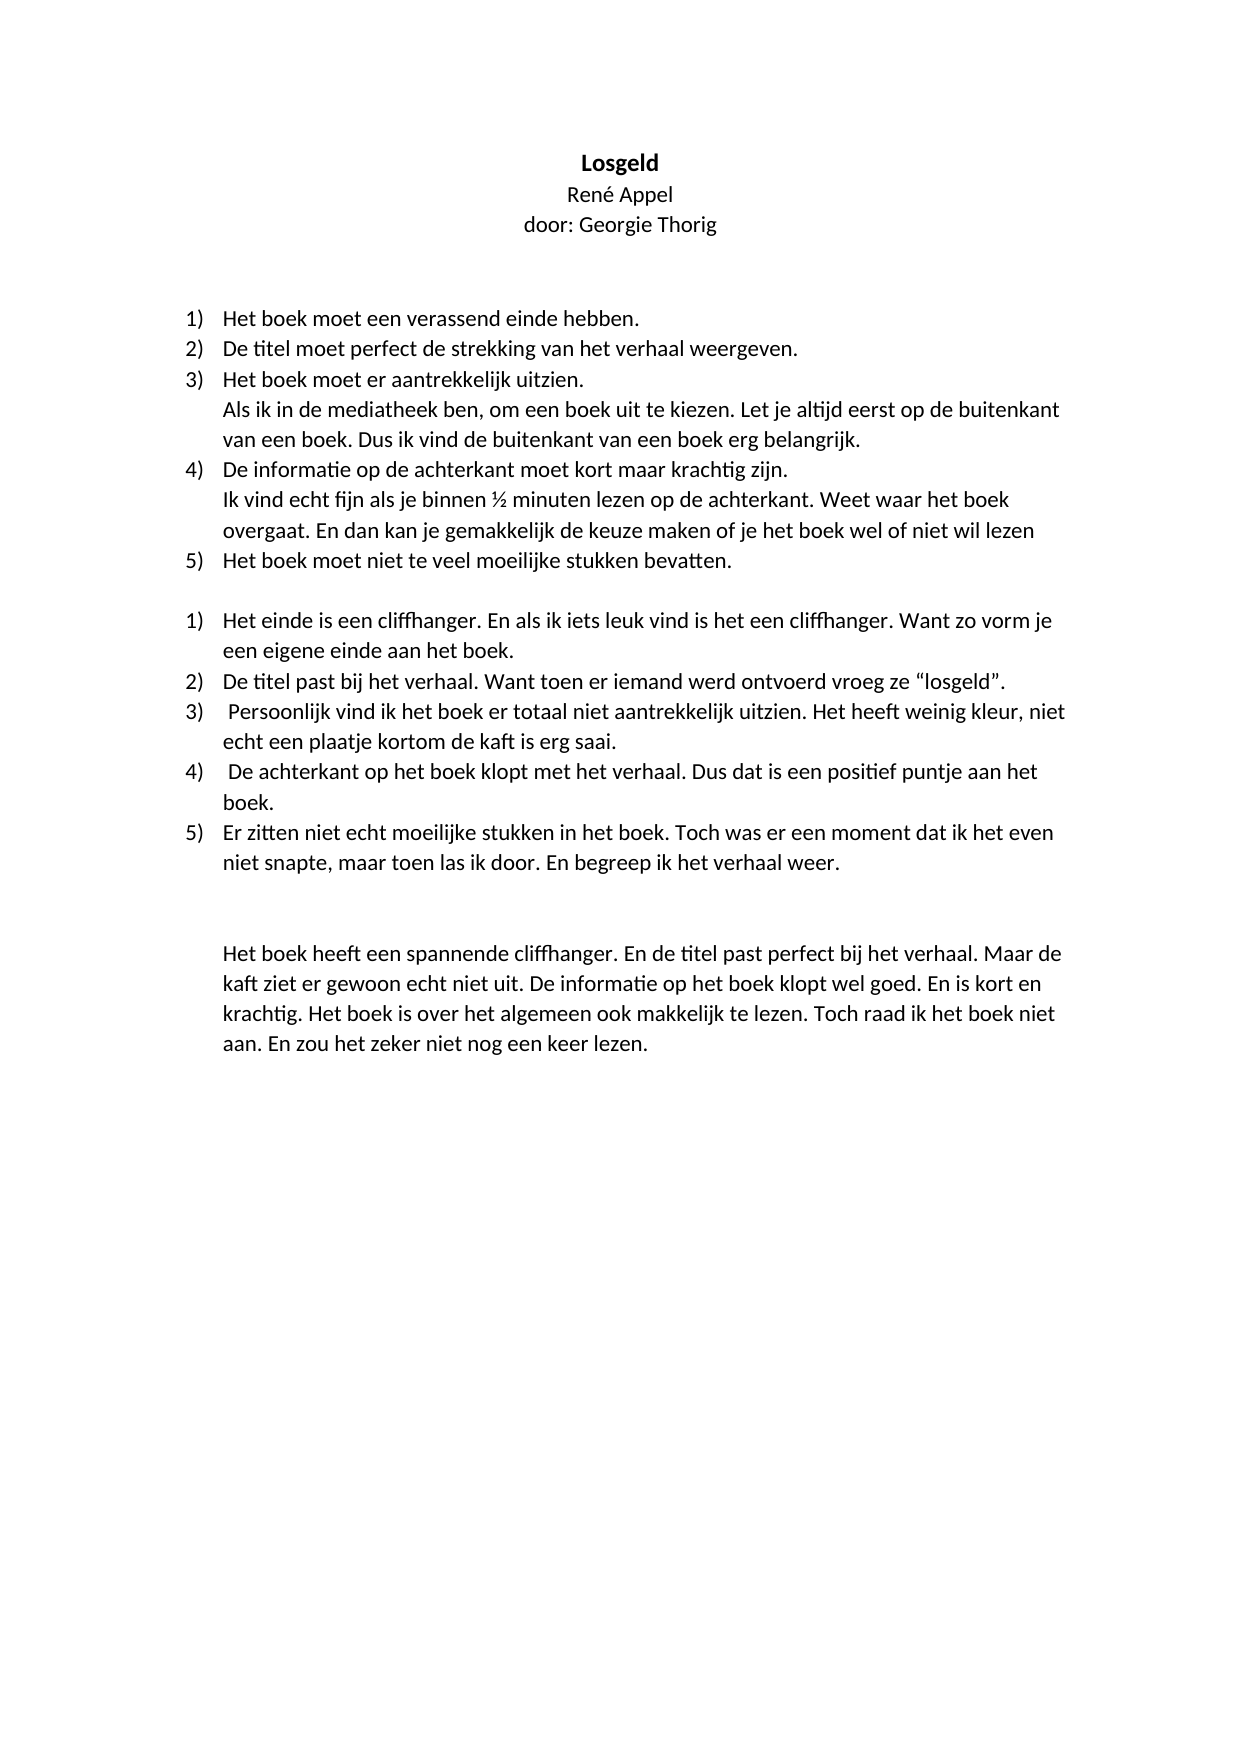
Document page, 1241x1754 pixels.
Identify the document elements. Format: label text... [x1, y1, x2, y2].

text Losgeld René Appel door: Georgie Thorig [148, 148, 1093, 238]
list Persoonlijk vind ik het boek er totaal niet aantrekkelijk uitzien. Het heeft weinig kleur, niet echt een plaatje kortom de kaft is erg saai. [185, 697, 1093, 755]
list Er zitten niet echt moeilijke stukken in het boek. Toch was er een moment dat ik het even niet snapte, maar toen las ik door. En begreep ik het verhaal weer. [185, 818, 1093, 876]
list Het einde is een cliffhanger. En als ik iets leuk vind is het een cliffhanger. Want zo vorm je een eigene einde aan het boek. [185, 606, 1093, 664]
list Het boek moet er aantrekkelijk uitzien. Als ik in de mediatheek ben, om een boek uit te kiezen. Let je altijd eerst op de buitenkant van een boek. Dus ik vind de buitenkant van een boek erg belangrijk. [185, 365, 1093, 453]
list De titel moet perfect de strekking van het verhaal weergeven. [185, 334, 1093, 362]
list De achterkant op het boek klopt met het verhaal. Dus dat is een positief puntje aan het boek. [185, 757, 1093, 816]
list Het boek moet niet te veel moeilijke stukken bevatten. [185, 546, 1093, 574]
list De titel past bij het verhaal. Want toen er iemand werd ontvoerd vroeg ze “losgeld”. [185, 667, 1093, 695]
list De informatie op de achterkant moet kort maar krachtig zijn. Ik vind echt fijn als je binnen ½ minuten lezen op de achterkant. Weet waar het boek overgaat. En dan kan je gemakkelijk de keuze maken of je het boek wel of niet wil lezen [185, 455, 1093, 544]
list Het boek moet een verassend einde hebben. [185, 304, 1093, 332]
list Het boek heeft een spannende cliffhanger. En de titel past perfect bij het verhaal. Maar de kaft ziet er gewoon echt niet uit. De informatie op het boek klopt wel goed. En is kort en krachtig. Het boek is over het algemeen ook makkelijk te lezen. Toch raad ik het boek niet aan. En zou het zeker niet nog een keer lezen. [223, 939, 1093, 1057]
